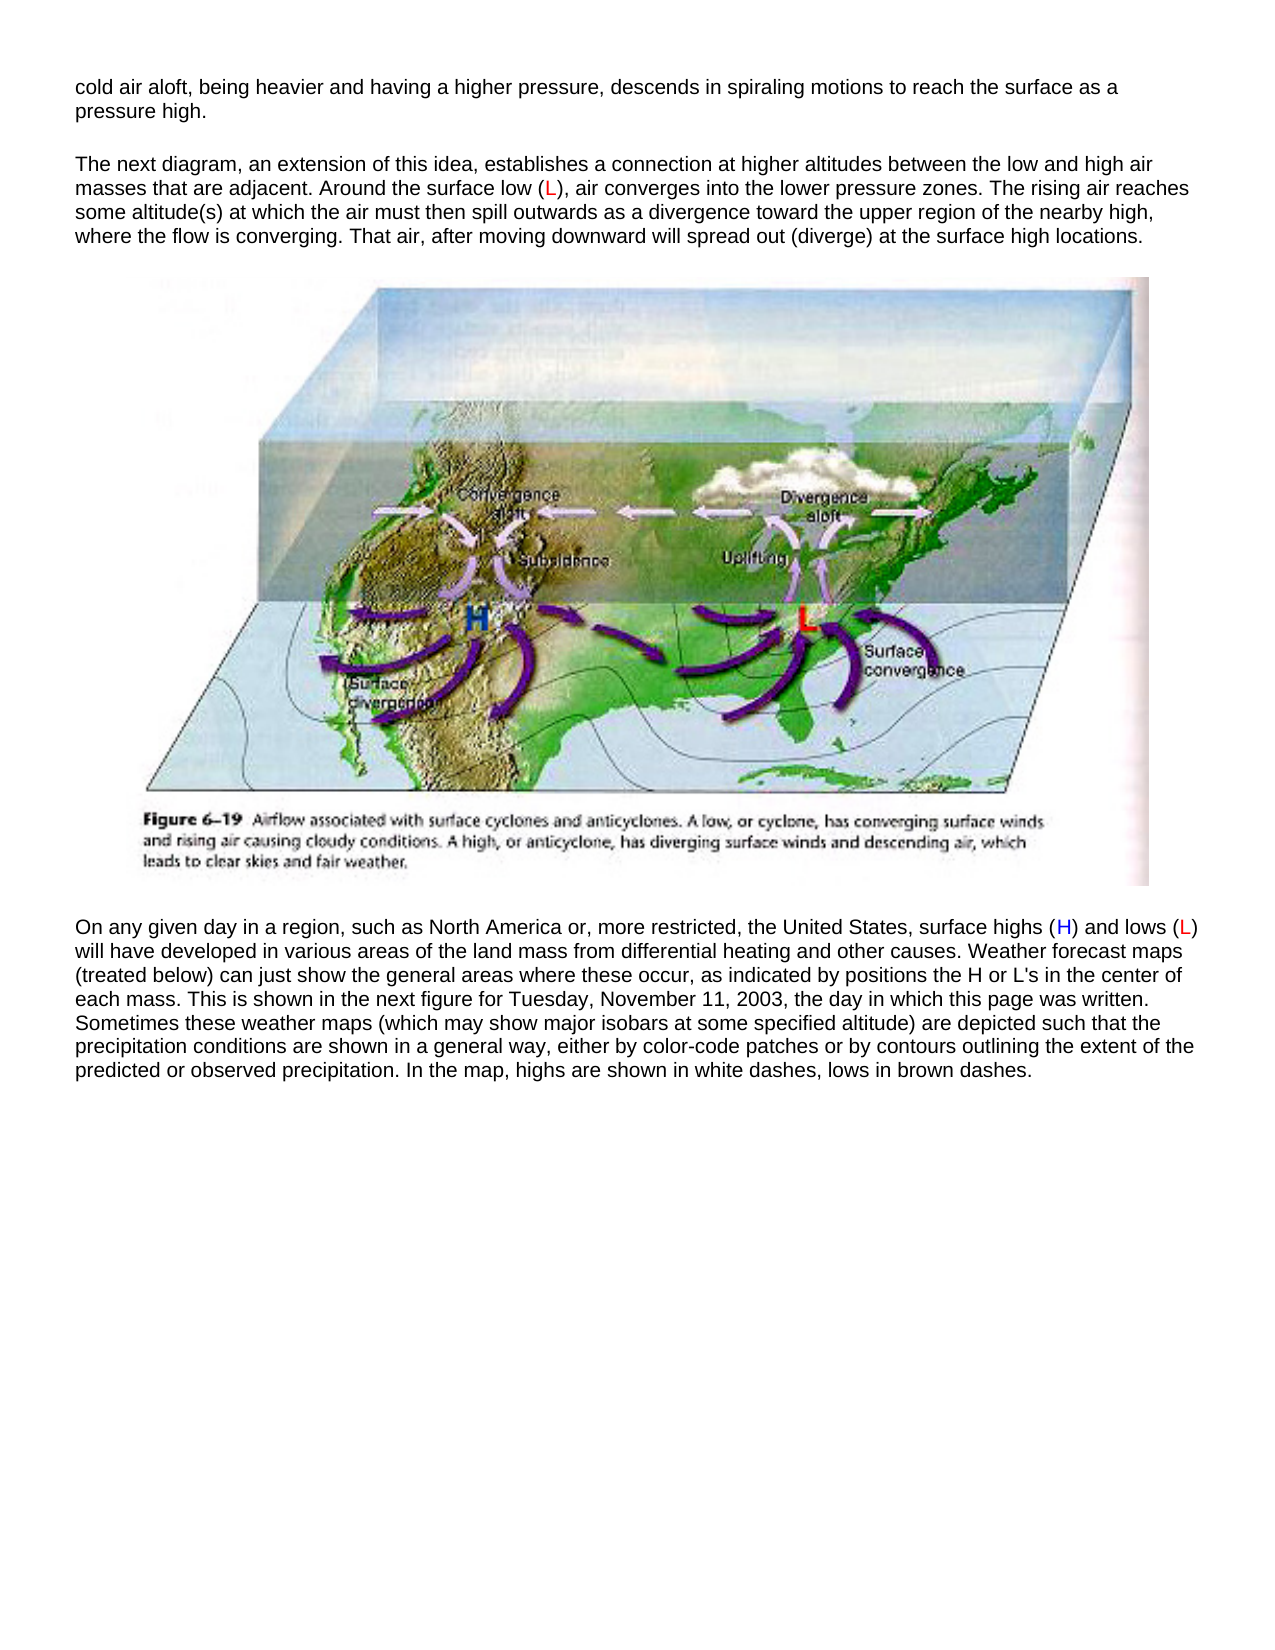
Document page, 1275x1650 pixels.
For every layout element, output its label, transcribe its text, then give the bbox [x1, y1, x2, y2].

picture [126, 277, 1149, 886]
text On any given day in a region, such as North America or, more restricted, the United States, surface highs (H) and lows (L) will have developed in various areas of the land mass from differential heating and other causes. Weather forecast maps (treated below) can just show the general areas where these occur, as indicated by positions the H or L's in the center of each mass. This is shown in the next figure for Tuesday, November 11, 2003, the day in which this page was written. Sometimes these weather maps (which may show major isobars at some specified altitude) are depicted such that the precipitation conditions are shown in a general way, either by color-code patches or by contours outlining the extent of the predicted or observed precipitation. In the map, highs are shown in white dashes, lows in brown dashes. [75, 914, 1200, 1082]
text The next diagram, an extension of this idea, establishes a connection at higher altitudes between the low and high air masses that are adjacent. Around the surface low (L), air converges into the lower pressure zones. The rising air reaches some altitude(s) at which the air must then spill outwards as a divergence toward the upper region of the nearby high, where the flow is converging. That air, after moving downward will spread out (diverge) at the surface high locations. [75, 152, 1200, 248]
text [75, 75, 1200, 123]
